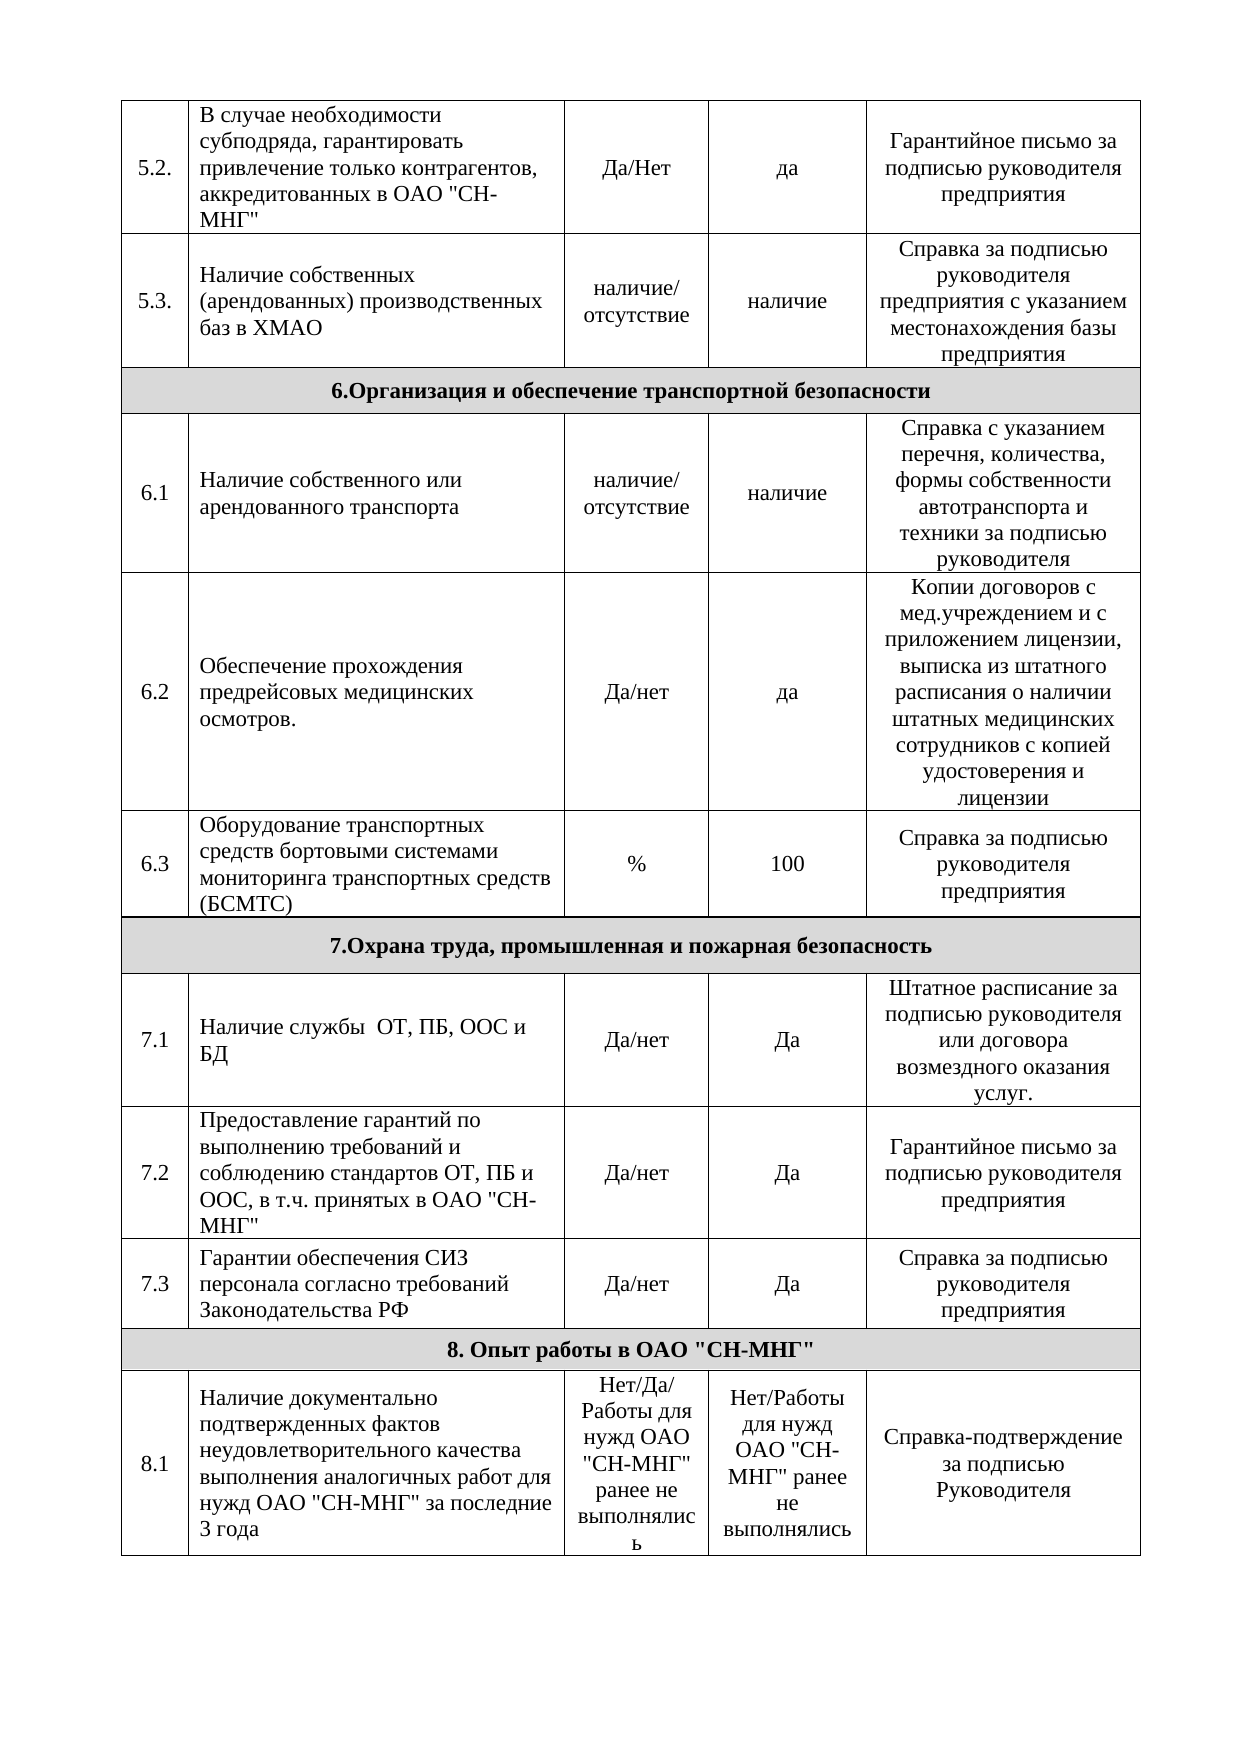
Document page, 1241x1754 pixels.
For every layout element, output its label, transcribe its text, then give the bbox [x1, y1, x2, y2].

table_cell Предоставление гарантий по выполнению требований и соблюдению стандартов ОТ, ПБ и ООС, в т.ч. принятых в ОАО "СН-МНГ" [189, 1107, 564, 1238]
table_cell да [709, 101, 866, 233]
table_cell Наличие службы ОТ, ПБ, ООС и БД [189, 974, 564, 1106]
table_cell Штатное расписание за подписью руководителя или договора возмездного оказания услуг. [867, 974, 1140, 1106]
table_cell Обеспечение прохождения предрейсовых медицинских осмотров. [189, 573, 564, 810]
table_cell Справка за подписью руководителя предприятия с указанием местонахождения базы предприятия [867, 234, 1140, 367]
table_cell Да/нет [565, 1107, 708, 1238]
table_cell Гарантии обеспечения СИЗ персонала согласно требований Законодательства РФ [189, 1239, 564, 1327]
table_cell Наличие документально подтвержденных фактов неудовлетворительного качества выполнения аналогичных работ для нужд ОАО "СН-МНГ" за последние 3 года [189, 1371, 564, 1555]
table_cell Наличие собственных (арендованных) производственных баз в ХМАО [189, 234, 564, 367]
table_cell Справка-подтверждение за подписью Руководителя [867, 1371, 1140, 1555]
table_cell 6.3 [122, 811, 188, 916]
table_cell 7.3 [122, 1239, 188, 1327]
table_cell Да [709, 974, 866, 1106]
table_cell Да/Нет [565, 101, 708, 233]
table_cell Гарантийное письмо за подписью руководителя предприятия [867, 101, 1140, 233]
table_cell Да/нет [565, 1239, 708, 1327]
table_cell Копии договоров с мед.учреждением и с приложением лицензии, выписка из штатного расписания о наличии штатных медицинских сотрудников с копией удостоверения и лицензии [867, 573, 1140, 810]
table_cell Справка за подписью руководителя предприятия [867, 1239, 1140, 1327]
table_cell наличие/отсутствие [565, 414, 708, 572]
table_cell Да/нет [565, 573, 708, 810]
table_cell Справка за подписью руководителя предприятия [867, 811, 1140, 916]
table_cell наличие/отсутствие [565, 234, 708, 367]
table_cell 7.Охрана труда, промышленная и пожарная безопасность [122, 918, 1140, 973]
table_cell наличие [709, 234, 866, 367]
table_cell % [565, 811, 708, 916]
table_cell да [709, 573, 866, 810]
table_cell Оборудование транспортных средств бортовыми системами мониторинга транспортных средств (БСМТС) [189, 811, 564, 916]
table_cell наличие [709, 414, 866, 572]
table_cell 6.1 [122, 414, 188, 572]
table_cell Да [709, 1107, 866, 1238]
table_cell Да [709, 1239, 866, 1327]
table_cell 8. Опыт работы в ОАО "СН-МНГ" [122, 1329, 1140, 1369]
table_cell Нет/Работы для нужд ОАО "СН-МНГ" ранее не выполнялись [709, 1371, 866, 1555]
table_cell 7.2 [122, 1107, 188, 1238]
table_cell Гарантийное письмо за подписью руководителя предприятия [867, 1107, 1140, 1238]
table_cell Нет/Да/Работы для нужд ОАО "СН-МНГ" ранее не выполнялись [565, 1371, 708, 1555]
table_cell 6.Организация и обеспечение транспортной безопасности [122, 368, 1140, 413]
table_cell Справка с указанием перечня, количества, формы собственности автотранспорта и техники за подписью руководителя [867, 414, 1140, 572]
table_cell В случае необходимости субподряда, гарантировать привлечение только контрагентов, аккредитованных в ОАО "СН-МНГ" [189, 101, 564, 233]
table_cell 6.2 [122, 573, 188, 810]
table_cell 100 [709, 811, 866, 916]
table_cell 5.2. [122, 101, 188, 233]
table_cell 5.3. [122, 234, 188, 367]
table_cell 7.1 [122, 974, 188, 1106]
table_cell Наличие собственного или арендованного транспорта [189, 414, 564, 572]
table_cell 8.1 [122, 1371, 188, 1555]
table_cell Да/нет [565, 974, 708, 1106]
